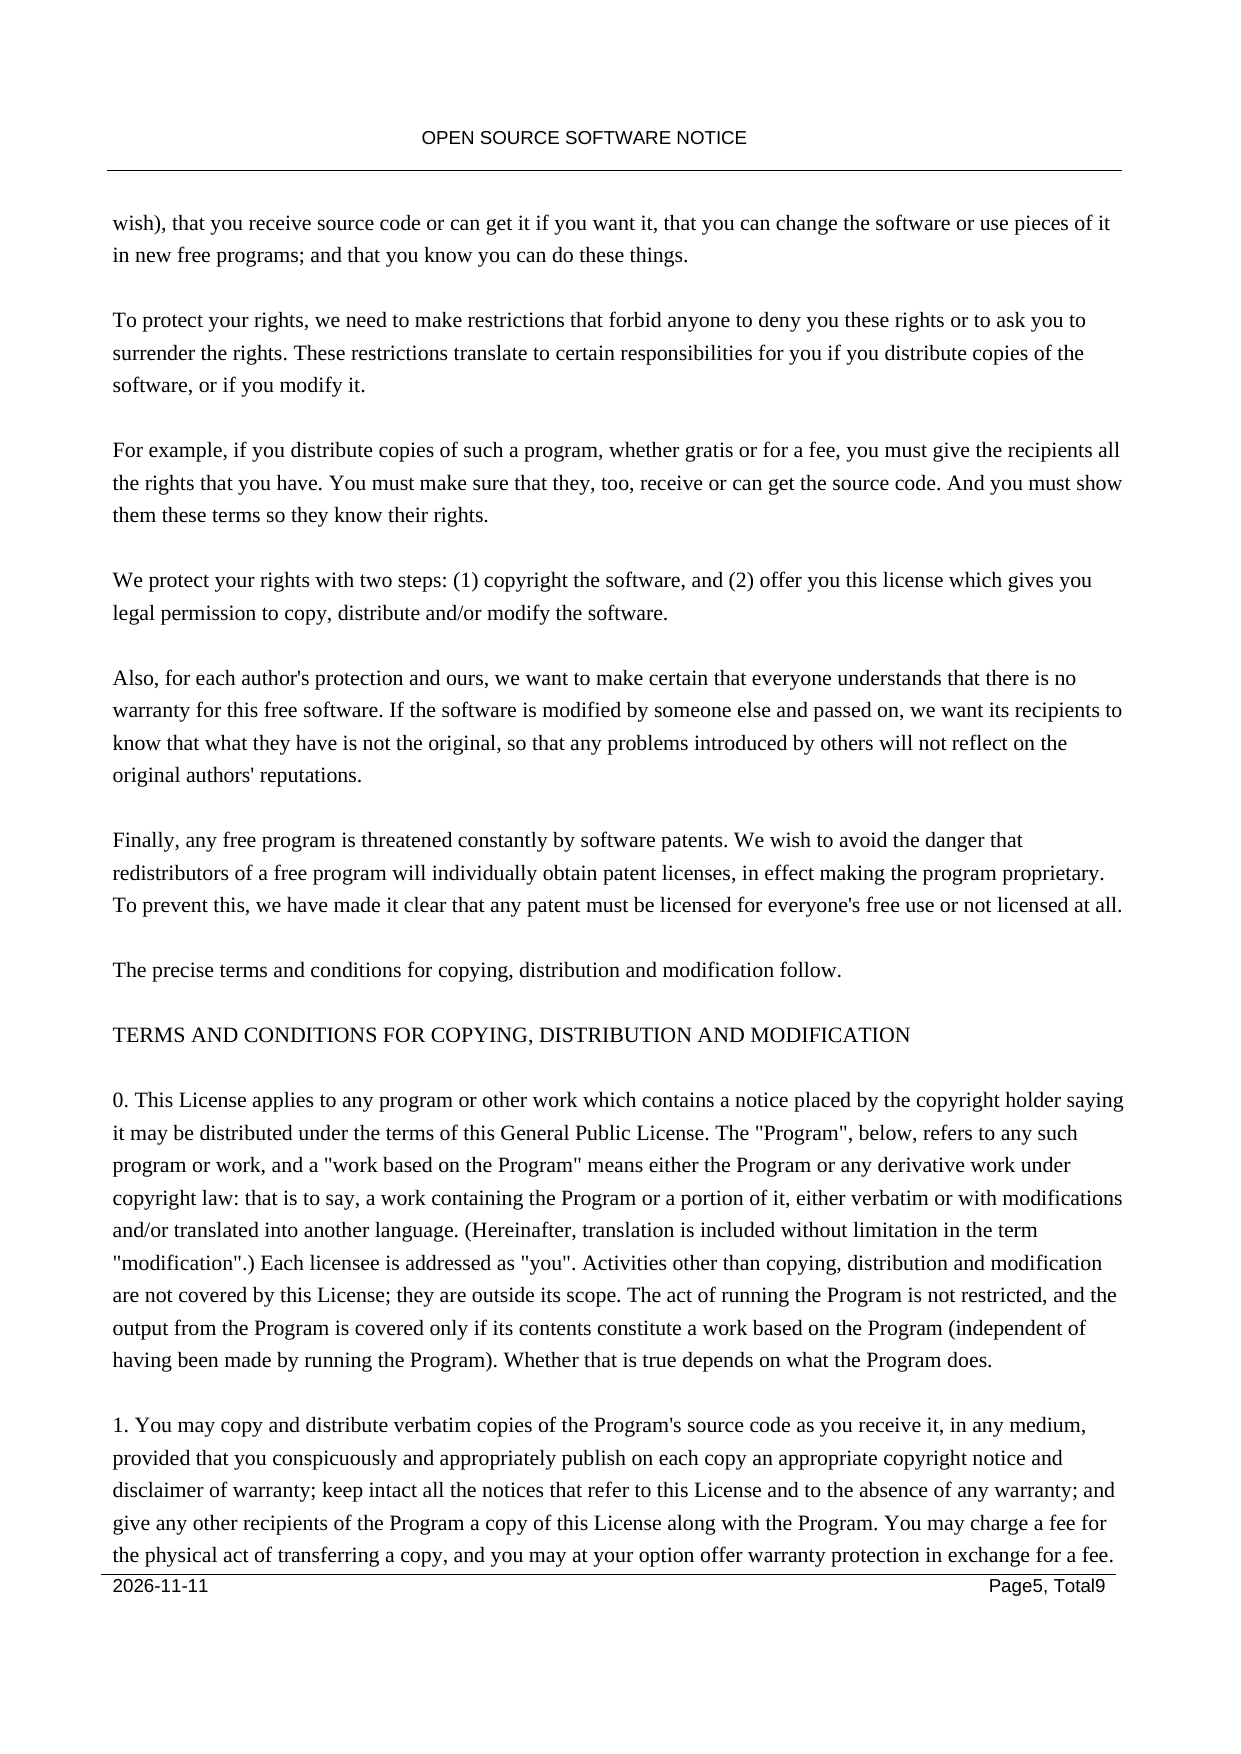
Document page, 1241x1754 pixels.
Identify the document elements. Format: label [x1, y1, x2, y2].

text [112, 206, 1128, 1571]
